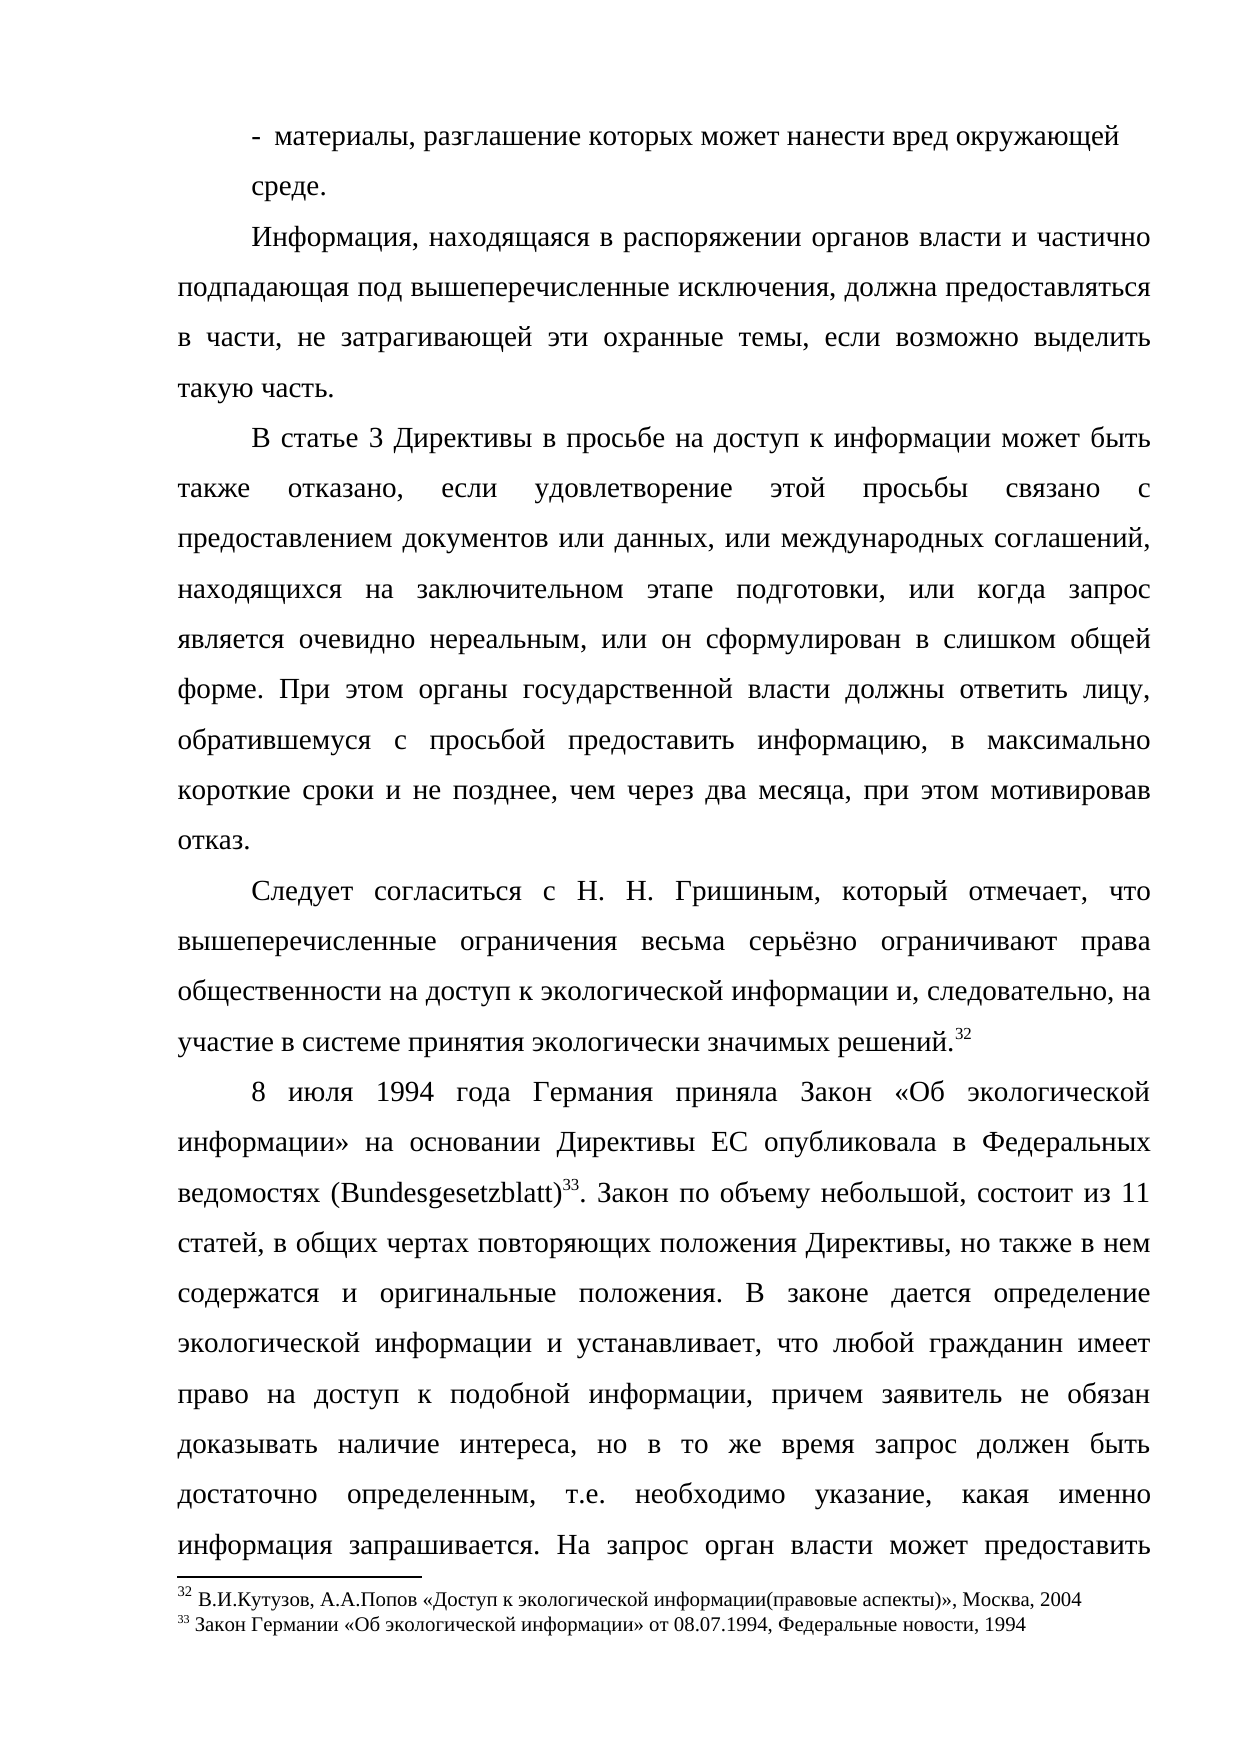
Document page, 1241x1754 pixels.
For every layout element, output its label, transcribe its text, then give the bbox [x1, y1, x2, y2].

text среде. [177, 168, 1152, 202]
text Следует согласиться с Н. Н. Гришиным, который отмечает, что вышеперечисленные ограничения весьма серьёзно ограничивают права общественности на доступ к экологической информации и, следовательно, на участие в системе принятия экологически значимых решений. [177, 873, 1152, 1057]
text В статье 3 Директивы в просьбе на доступ к информации может быть также отказано, если удовлетворение этой просьбы связано с предоставлением документов или данных, или международных соглашений, находящихся на заключительном этапе подготовки, или когда запрос является очевидно нереальным, или он сформулирован в слишком общей форме. При этом органы государственной власти должны ответить лицу, обратившемуся с просьбой предоставить информацию, в максимально короткие сроки и не позднее, чем через два месяца, при этом мотивировав отказ. [177, 420, 1152, 856]
text Информация, находящаяся в распоряжении органов власти и частично подпадающая под вышеперечисленные исключения, должна предоставляться в части, не затрагивающей эти охранные темы, если возможно выделить такую часть. [177, 219, 1152, 403]
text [177, 1074, 1152, 1560]
text - материалы, разглашение которых может нанести вред окружающей [177, 118, 1152, 152]
